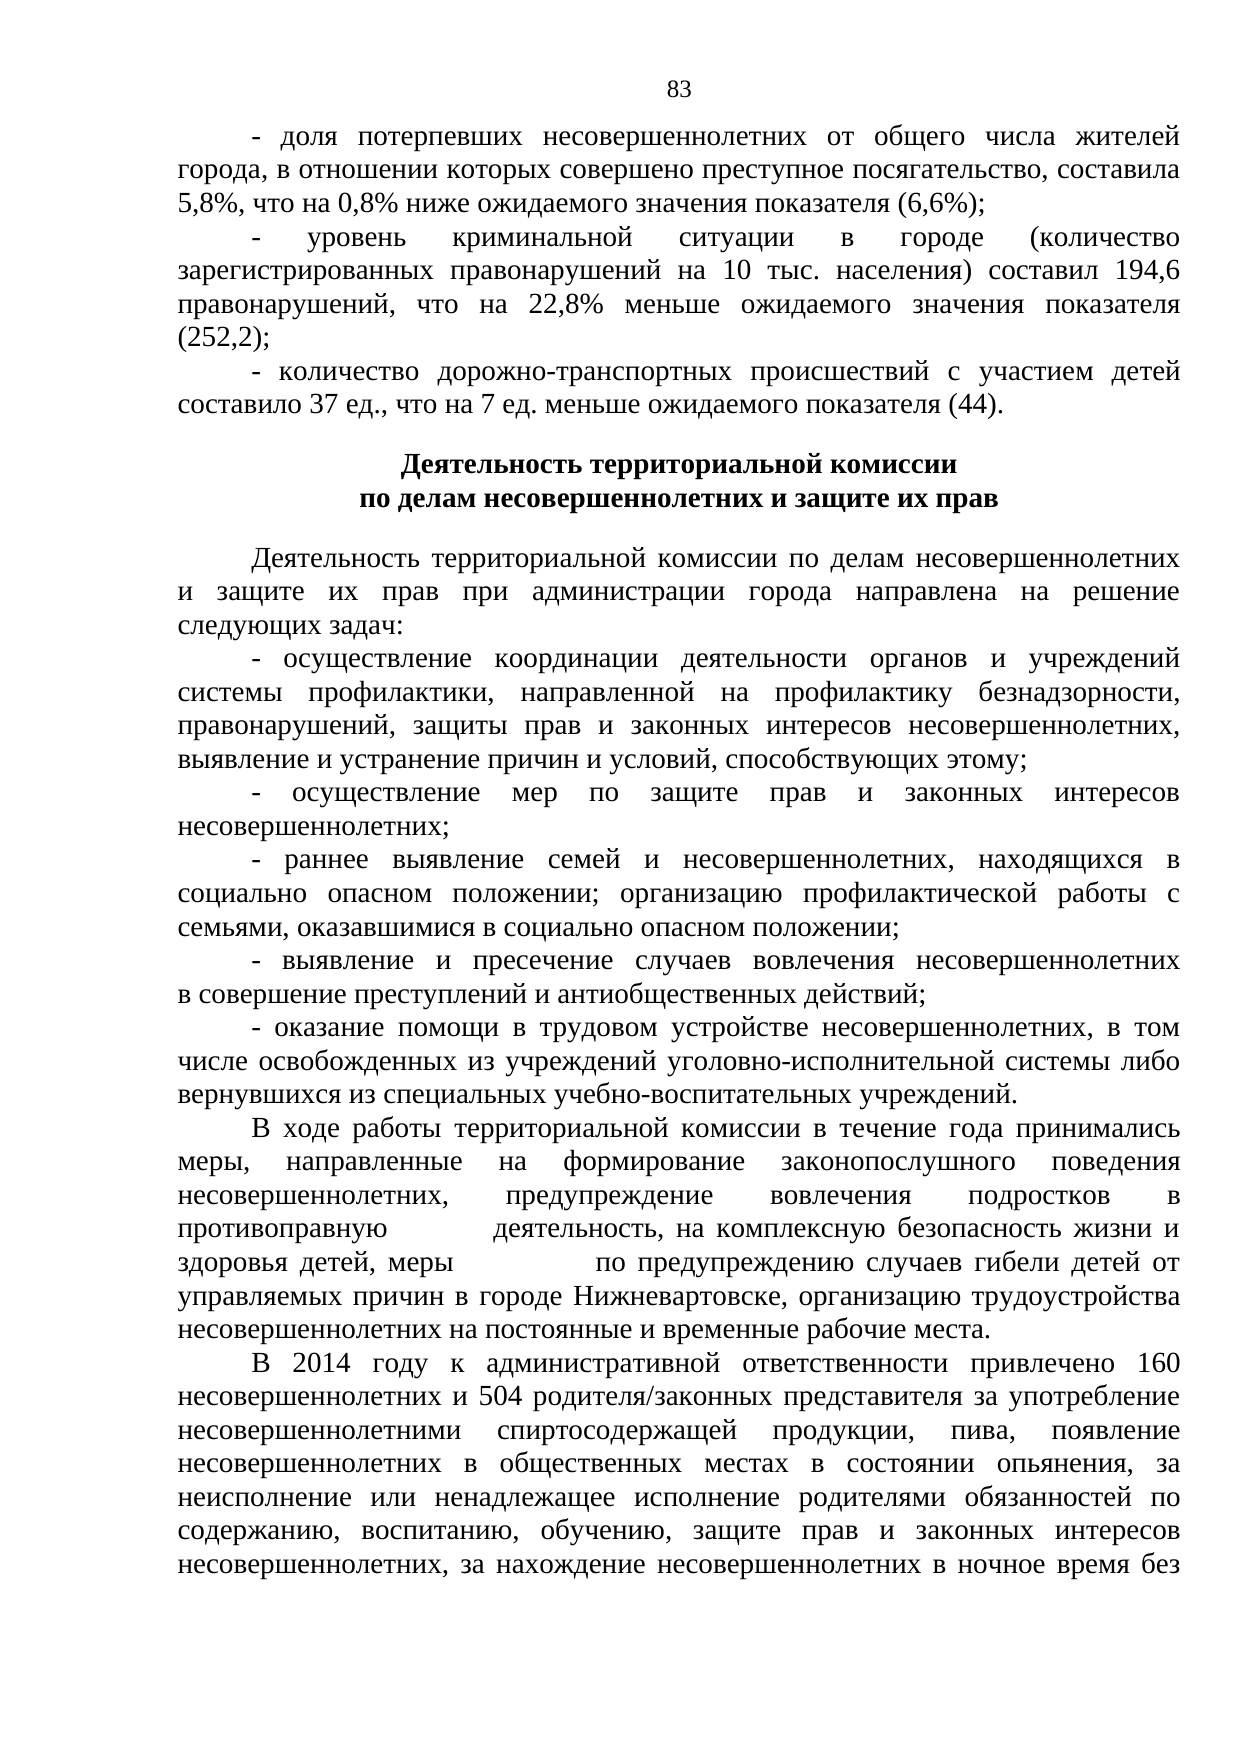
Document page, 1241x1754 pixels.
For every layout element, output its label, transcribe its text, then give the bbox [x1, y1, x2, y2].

text Деятельность территориальной комиссии [177, 446, 1181, 480]
text - выявление и пресечение случаев вовлечения несовершеннолетних в совершение преступлений и антиобщественных действий; [177, 942, 1181, 1009]
text - уровень криминальной ситуации в городе (количество зарегистрированных правонарушений на 10 тыс. населения) составил 194,6 правонарушений, что на 22,8% меньше ожидаемого значения показателя (252,2); [177, 219, 1181, 353]
text по делам несовершеннолетних и защите их прав [177, 480, 1181, 513]
text - количество дорожно-транспортных происшествий с участием детей составило 37 ед., что на 7 ед. меньше ожидаемого показателя (44). [177, 353, 1181, 420]
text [177, 1345, 1181, 1579]
text В ходе работы территориальной комиссии в течение года принимались меры, направленные на формирование законопослушного поведения несовершеннолетних, предупреждение вовлечения подростков в противоправную деятельность, на комплексную безопасность жизни и здоровья детей, меры по предупреждению случаев гибели детей от управляемых причин в городе Нижневартовске, организацию трудоустройства несовершеннолетних на постоянные и временные рабочие места. [177, 1110, 1181, 1345]
text - раннее выявление семей и несовершеннолетних, находящихся в социально опасном положении; организацию профилактической работы с семьями, оказавшимися в социально опасном положении; [177, 842, 1181, 942]
text - оказание помощи в трудовом устройстве несовершеннолетних, в том числе освобожденных из учреждений уголовно-исполнительной системы либо вернувшихся из специальных учебно-воспитательных учреждений. [177, 1009, 1181, 1110]
text - осуществление мер по защите прав и законных интересов несовершеннолетних; [177, 774, 1181, 842]
text - доля потерпевших несовершеннолетних от общего числа жителей города, в отношении которых совершено преступное посягательство, составила 5,8%, что на 0,8% ниже ожидаемого значения показателя (6,6%); [177, 118, 1181, 219]
text - осуществление координации деятельности органов и учреждений системы профилактики, направленной на профилактику безнадзорности, правонарушений, защиты прав и законных интересов несовершеннолетних, выявление и устранение причин и условий, способствующих этому; [177, 640, 1181, 774]
text Деятельность территориальной комиссии по делам несовершеннолетних и защите их прав при администрации города направлена на решение следующих задач: [177, 540, 1181, 640]
